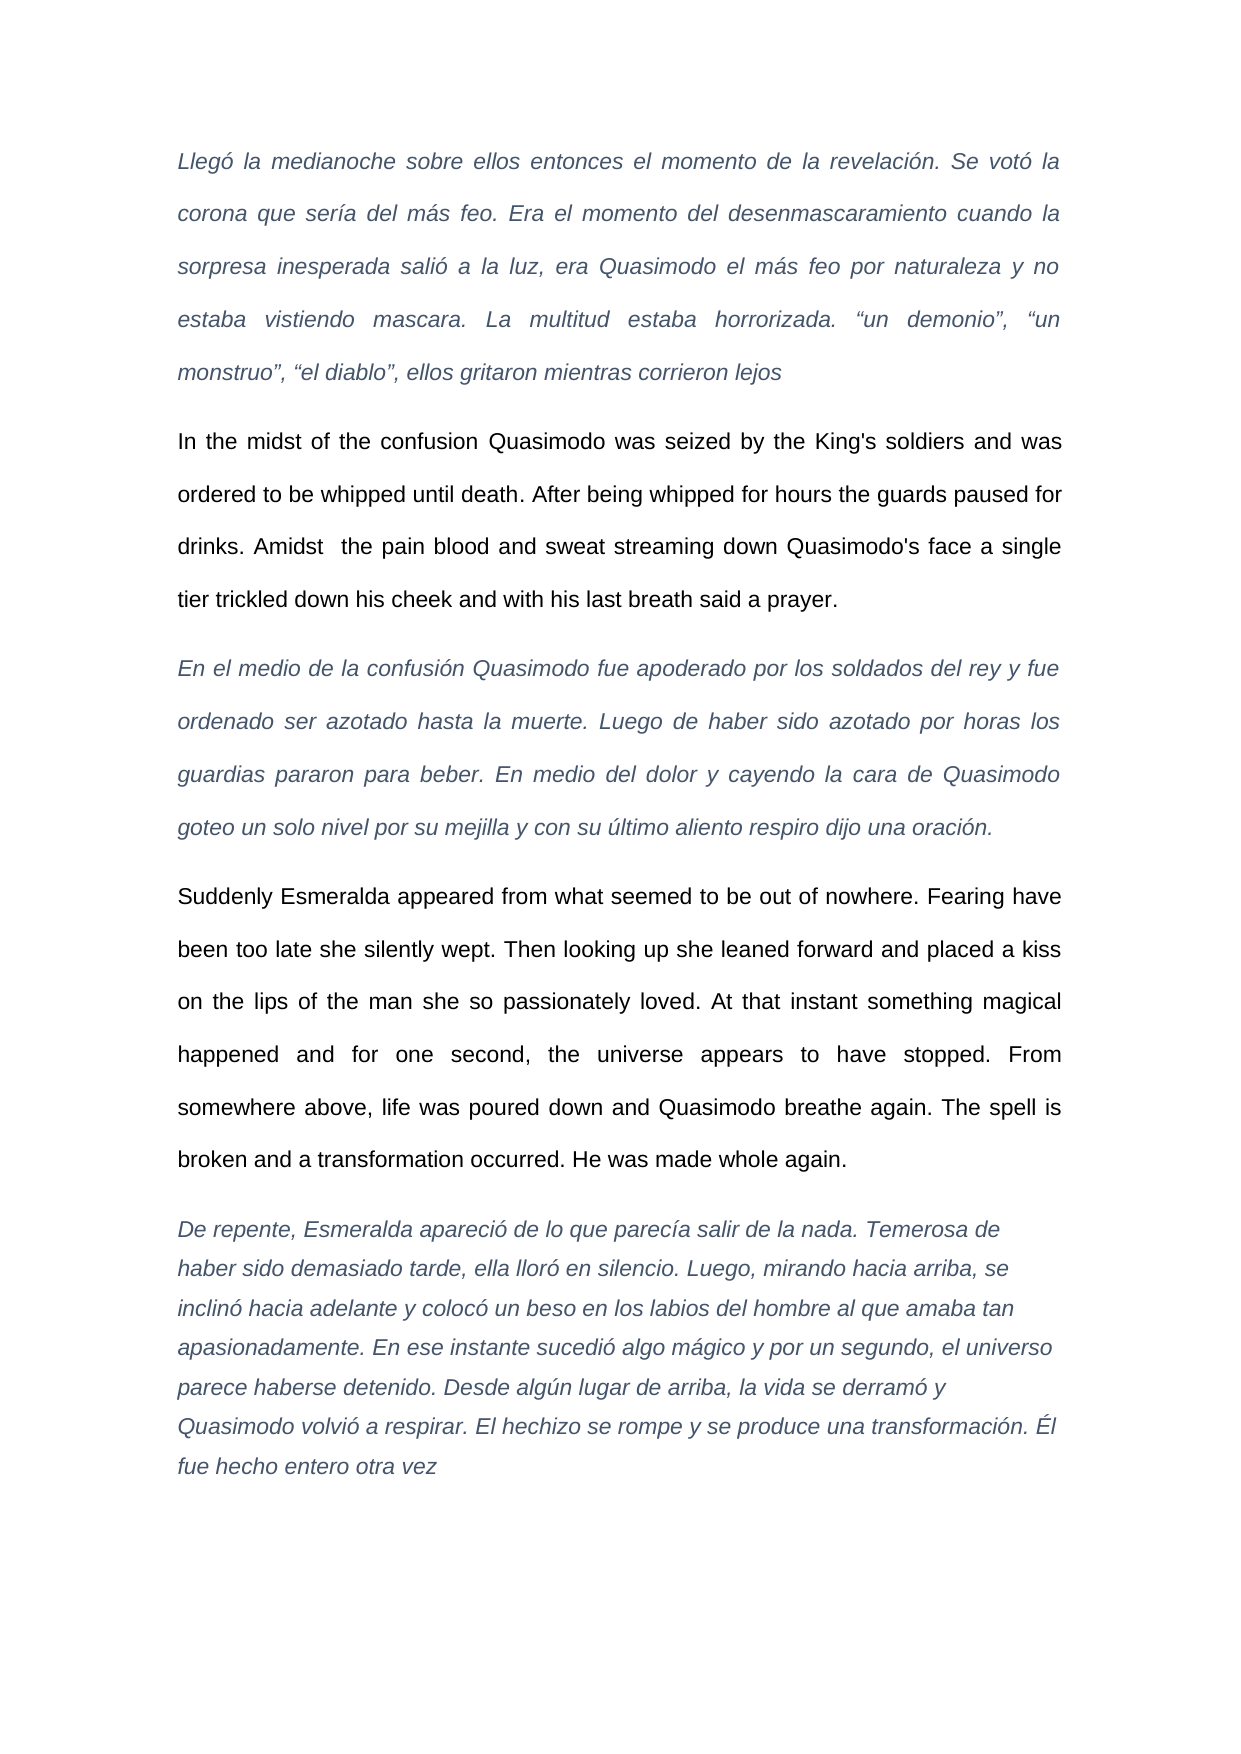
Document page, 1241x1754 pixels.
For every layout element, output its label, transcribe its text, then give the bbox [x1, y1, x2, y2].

text Llegó la medianoche sobre ellos entonces el momento de la revelación. Se votó la corona que sería del más feo. Era el momento del desenmascaramiento cuando la sorpresa inesperada salió a la luz, era Quasimodo el más feo por naturaleza y no estaba vistiendo mascara. La multitud estaba horrorizada. “un demonio”, “un monstruo”, “el diablo”, ellos gritaron mientras corrieron lejos [177, 148, 1063, 385]
text De repente, Esmeralda apareció de lo que parecía salir de la nada. Temerosa de haber sido demasiado tarde, ella lloró en silencio. Luego, mirando hacia arriba, se inclinó hacia adelante y colocó un beso en los labios del hombre al que amaba tan apasionadamente. En ese instante sucedió algo mágico y por un segundo, el universo parece haberse detenido. Desde algún lugar de arriba, la vida se derramó y Quasimodo volvió a respirar. El hechizo se rompe y se produce una transformación. Él fue hecho entero otra vez [177, 1216, 1063, 1479]
text Suddenly Esmeralda appeared from what seemed to be out of nowhere. Fearing have been too late she silently wept. Then looking up she leaned forward and placed a kiss on the lips of the man she so passionately loved. At that instant something magical happened and for one second, the universe appears to have stopped. From somewhere above, life was poured down and Quasimodo breathe again. The spell is broken and a transformation occurred. He was made whole again. [177, 883, 1063, 1173]
text En el medio de la confusión Quasimodo fue apoderado por los soldados del rey y fue ordenado ser azotado hasta la muerte. Luego de haber sido azotado por horas los guardias pararon para beber. En medio del dolor y cayendo la cara de Quasimodo goteo un solo nivel por su mejilla y con su último aliento respiro dijo una oración. [177, 655, 1063, 840]
text In the midst of the confusion Quasimodo was seized by the King's soldiers and was ordered to be whipped until death. After being whipped for hours the guards paused for drinks. Amidst the pain blood and sweat streaming down Quasimodo's face a single tier trickled down his cheek and with his last breath said a prayer. [177, 428, 1063, 612]
